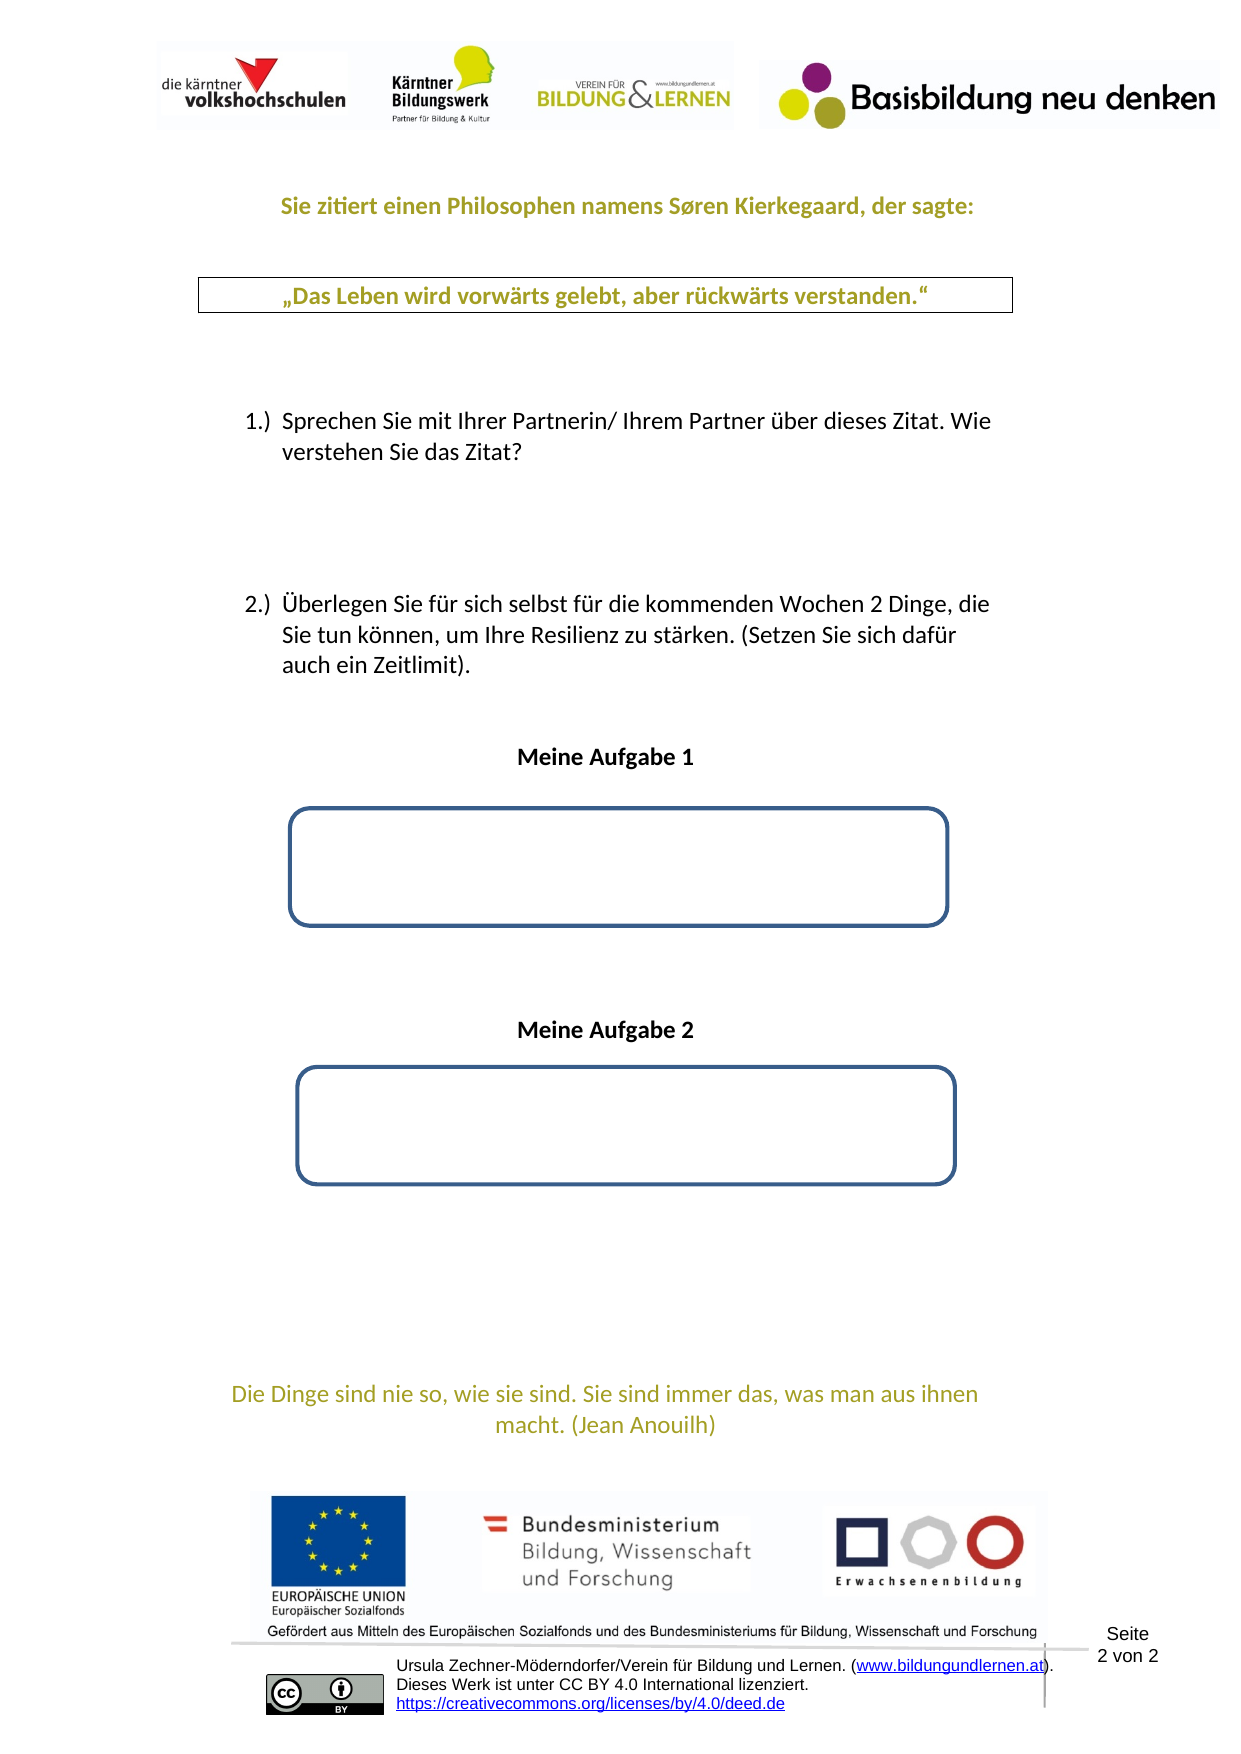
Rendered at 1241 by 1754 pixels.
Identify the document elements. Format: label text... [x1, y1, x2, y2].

picture [250, 1491, 1048, 1643]
text Sie zitiert einen Philosophen namens Søren Kierkegaard, der sagte: [281, 190, 1004, 221]
list Überlegen Sie für sich selbst für die kommenden Wochen 2 Dinge, die Sie tun können, um Ihre Resilienz zu stärken. (Setzen Sie sich dafür auch ein Zeitlimit). [244, 588, 1004, 680]
text „Das Leben wird vorwärts gelebt, aber rückwärts verstanden.“ [199, 278, 1012, 312]
picture [155, 41, 734, 129]
text Meine Aufgabe 1 [207, 741, 1004, 771]
text Die Dinge sind nie so, wie sie sind. Sie sind immer das, was man aus ihnen macht. (Jean Anouilh) [207, 1378, 1004, 1439]
list Sprechen Sie mit Ihrer Partnerin/ Ihrem Partner über dieses Zitat. Wie verstehen Sie das Zitat? [244, 405, 1004, 466]
text Meine Aufgabe 2 [207, 1014, 1004, 1044]
picture [266, 1674, 384, 1715]
picture [757, 60, 1221, 129]
